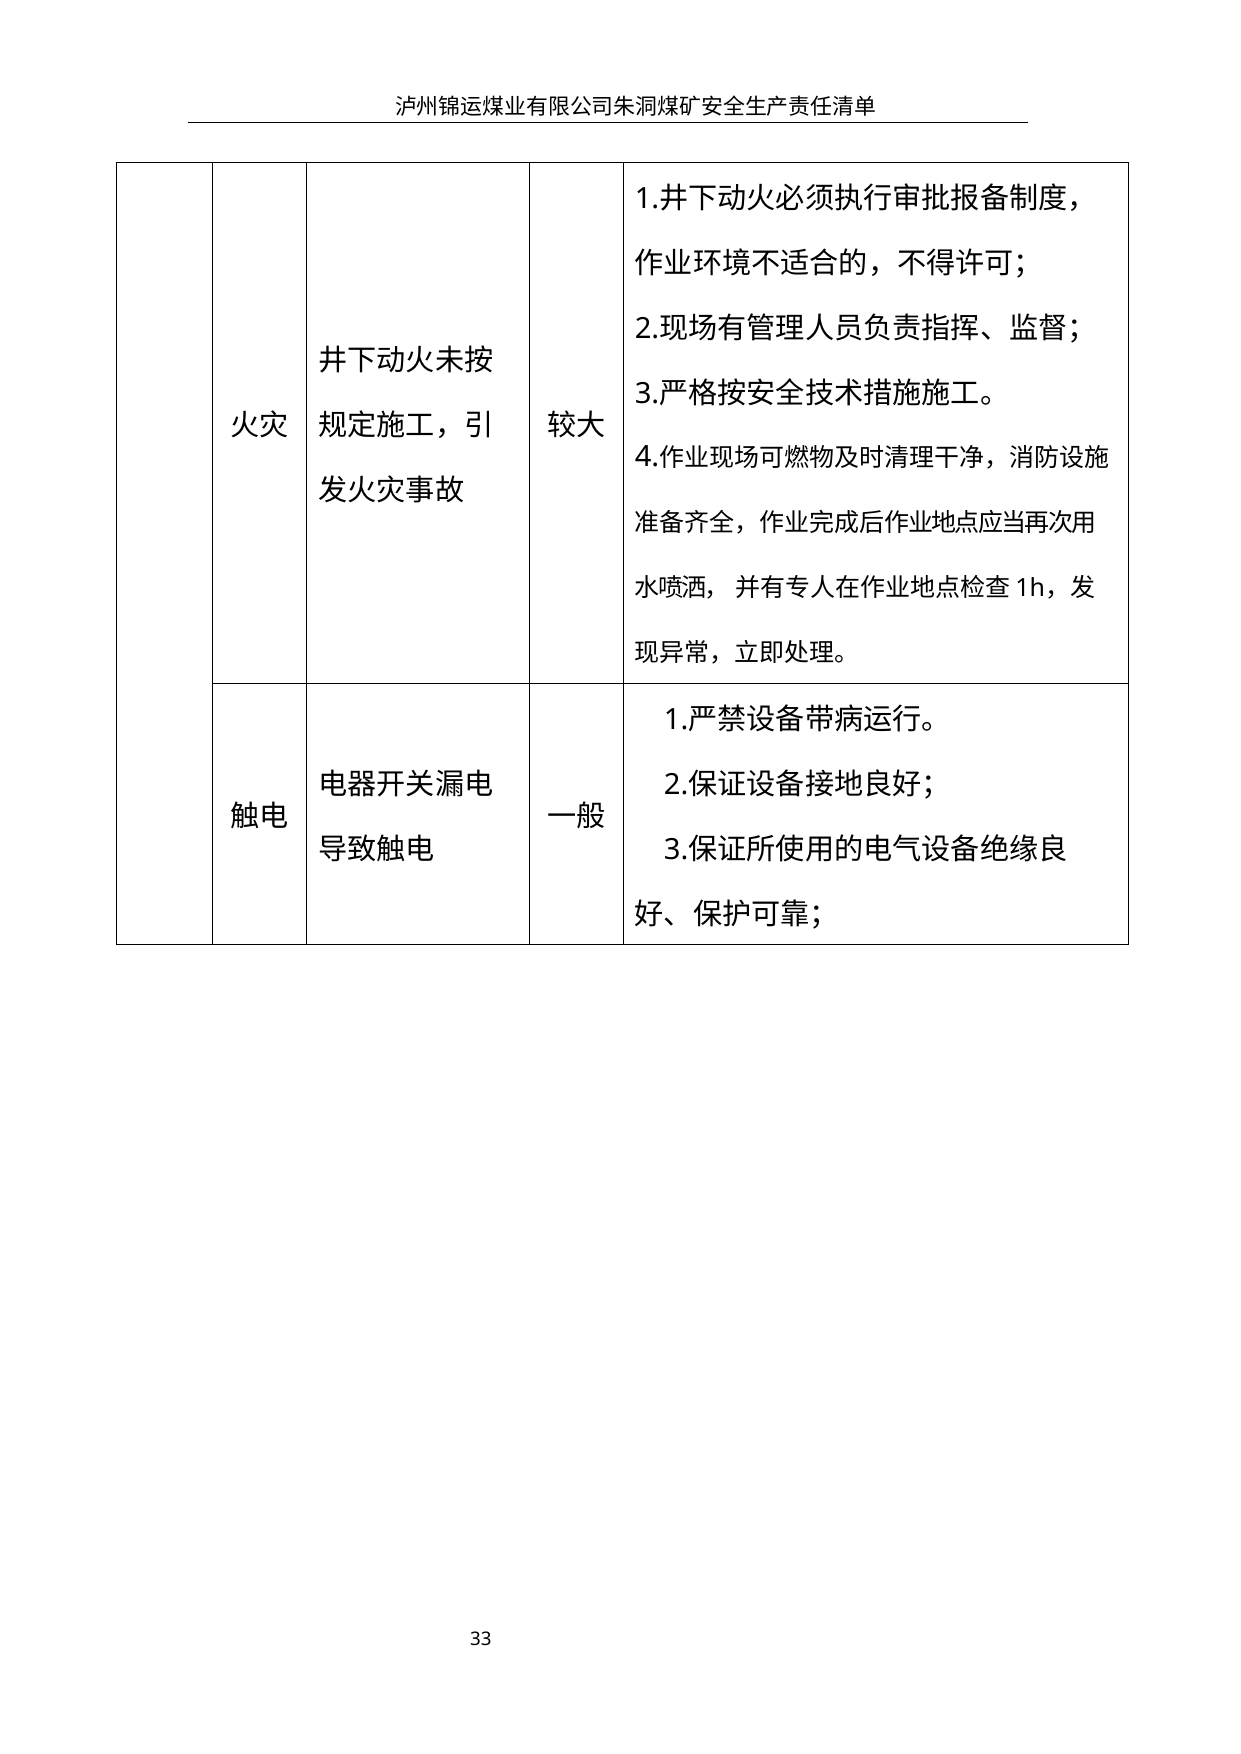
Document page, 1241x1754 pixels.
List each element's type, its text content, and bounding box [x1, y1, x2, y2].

table_cell 1.井下动火必须执行审批报备制度，作业环境不适合的，不得许可； 2.现场有管理人员负责指挥、监督； 3.严格按安全技术措施施工。 4.作业现场可燃物及时清理干净，消防设施准备齐全，作业完成后作业地点应当再次用水喷洒， 并有专人在作业地点检查1h，发现异常，立即处理。 [624, 163, 1128, 683]
table_cell 较大 [530, 163, 623, 683]
table_cell 井下动火未按规定施工，引发火灾事故 [307, 163, 529, 683]
table_cell 一般 [530, 684, 623, 944]
table_cell 电器开关漏电导致触电 [307, 684, 529, 944]
table_cell 火灾 [213, 163, 306, 683]
table_cell 触电 [213, 684, 306, 944]
table_cell 1.严禁设备带病运行。 2.保证设备接地良好； 3.保证所使用的电气设备绝缘良好、保护可靠； [624, 684, 1128, 944]
